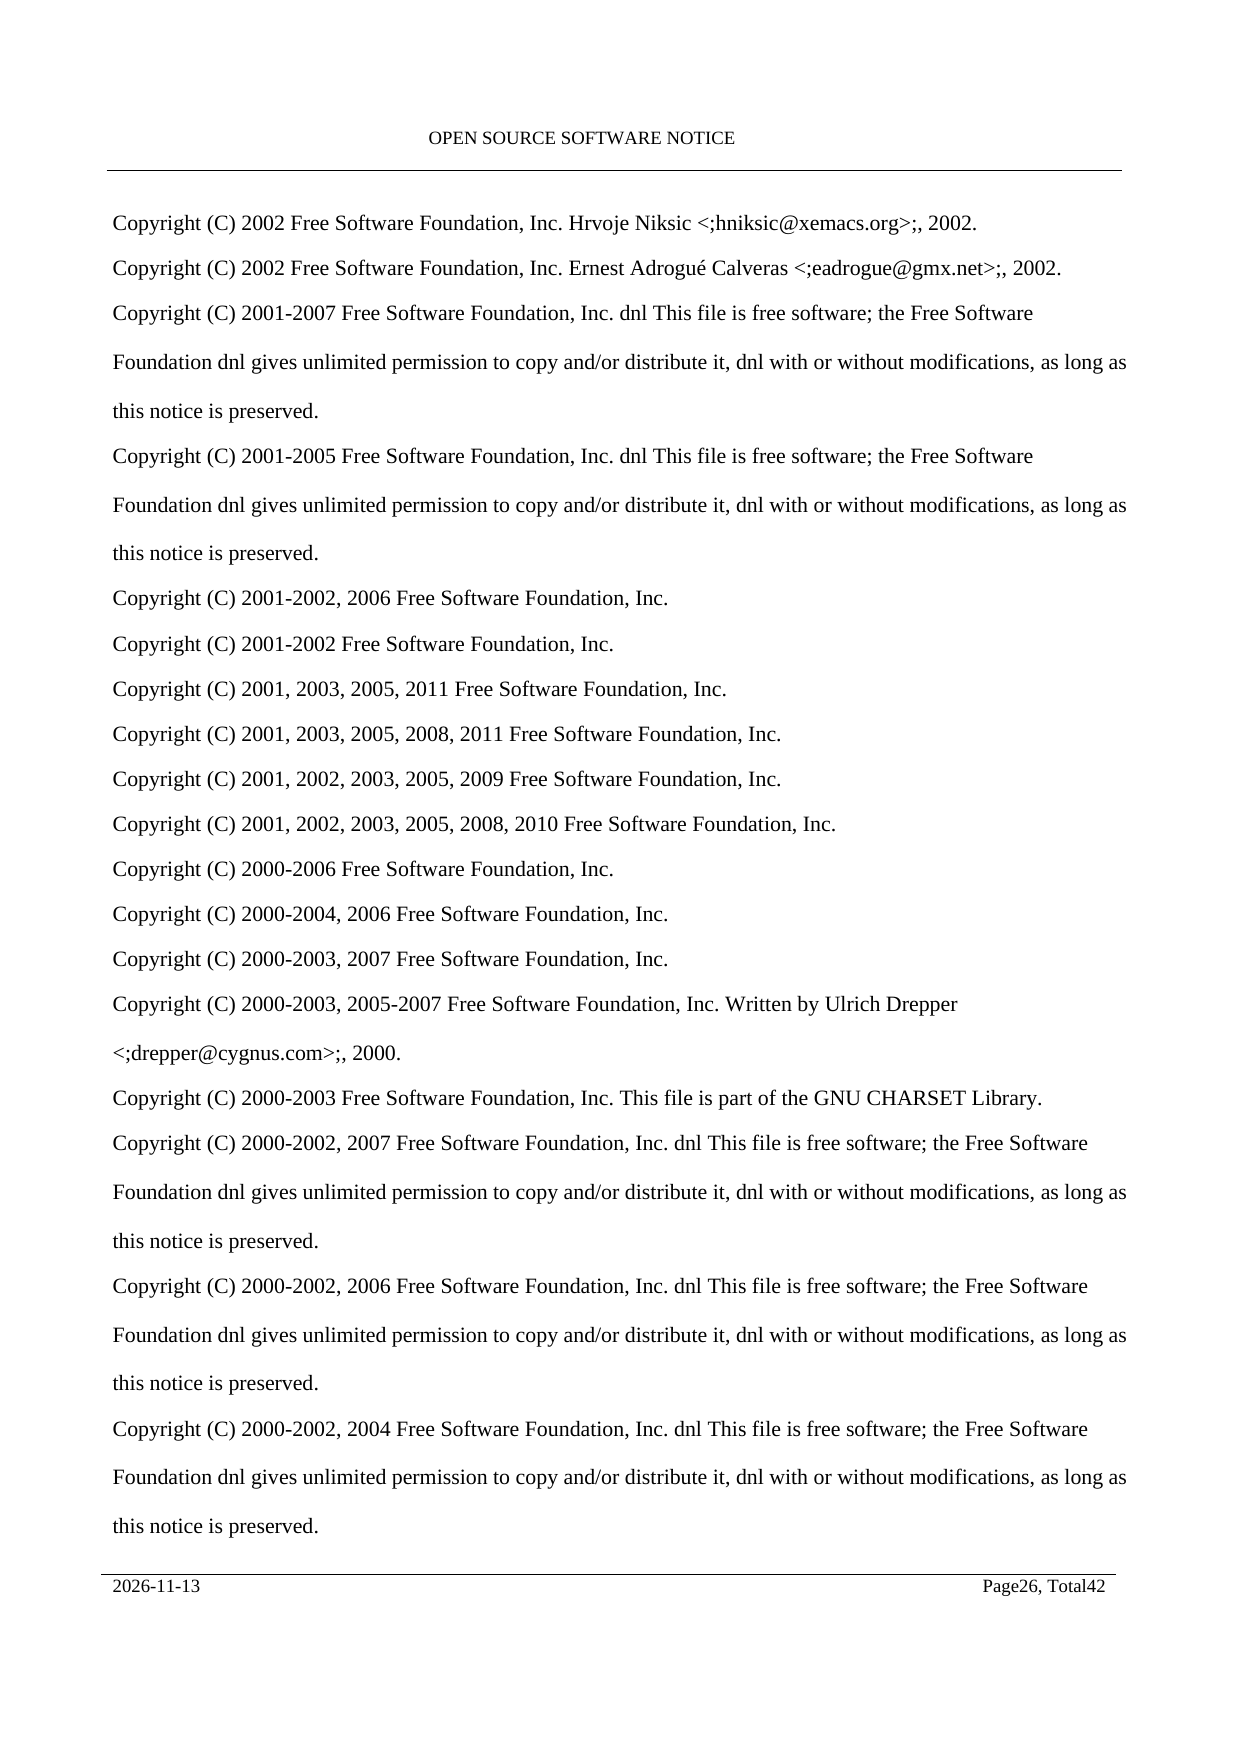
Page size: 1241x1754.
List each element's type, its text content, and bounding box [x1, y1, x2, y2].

text Copyright (C) 2001, 2002, 2003, 2005, 2008, 2010 Free Software Foundation, Inc. [112, 807, 1128, 840]
text Copyright (C) 2000-2002, 2006 Free Software Foundation, Inc. dnl This file is free software; the Free Software Foundation dnl gives unlimited permission to copy and/or distribute it, dnl with or without modifications, as long as this notice is preserved. [112, 1269, 1128, 1399]
text Copyright (C) 2001, 2003, 2005, 2008, 2011 Free Software Foundation, Inc. [112, 717, 1128, 749]
text Copyright (C) 2001-2007 Free Software Foundation, Inc. dnl This file is free software; the Free Software Foundation dnl gives unlimited permission to copy and/or distribute it, dnl with or without modifications, as long as this notice is preserved. [112, 297, 1128, 427]
text Copyright (C) 2000-2002, 2007 Free Software Foundation, Inc. dnl This file is free software; the Free Software Foundation dnl gives unlimited permission to copy and/or distribute it, dnl with or without modifications, as long as this notice is preserved. [112, 1127, 1128, 1257]
text Copyright (C) 2001, 2002, 2003, 2005, 2009 Free Software Foundation, Inc. [112, 762, 1128, 795]
text Copyright (C) 2001-2002, 2006 Free Software Foundation, Inc. [112, 582, 1128, 614]
text Copyright (C) 2001-2005 Free Software Foundation, Inc. dnl This file is free software; the Free Software Foundation dnl gives unlimited permission to copy and/or distribute it, dnl with or without modifications, as long as this notice is preserved. [112, 439, 1128, 569]
text Copyright (C) 2001-2002 Free Software Foundation, Inc. [112, 627, 1128, 659]
text Copyright (C) 2000-2003, 2005-2007 Free Software Foundation, Inc. Written by Ulrich Drepper <;drepper@cygnus.com>;, 2000. [112, 988, 1128, 1069]
text Copyright (C) 2000-2002, 2004 Free Software Foundation, Inc. dnl This file is free software; the Free Software Foundation dnl gives unlimited permission to copy and/or distribute it, dnl with or without modifications, as long as this notice is preserved. [112, 1412, 1128, 1542]
text Copyright (C) 2000-2003, 2007 Free Software Foundation, Inc. [112, 943, 1128, 975]
text Copyright (C) 2001, 2003, 2005, 2011 Free Software Foundation, Inc. [112, 672, 1128, 704]
text Copyright (C) 2000-2004, 2006 Free Software Foundation, Inc. [112, 897, 1128, 930]
text Copyright (C) 2002 Free Software Foundation, Inc. Ernest Adrogué Calveras <;eadrogue@gmx.net>;, 2002. [112, 251, 1128, 284]
text Copyright (C) 2002 Free Software Foundation, Inc. Hrvoje Niksic <;hniksic@xemacs.org>;, 2002. [112, 206, 1128, 239]
text Copyright (C) 2000-2006 Free Software Foundation, Inc. [112, 852, 1128, 885]
text Copyright (C) 2000-2003 Free Software Foundation, Inc. This file is part of the GNU CHARSET Library. [112, 1082, 1128, 1114]
